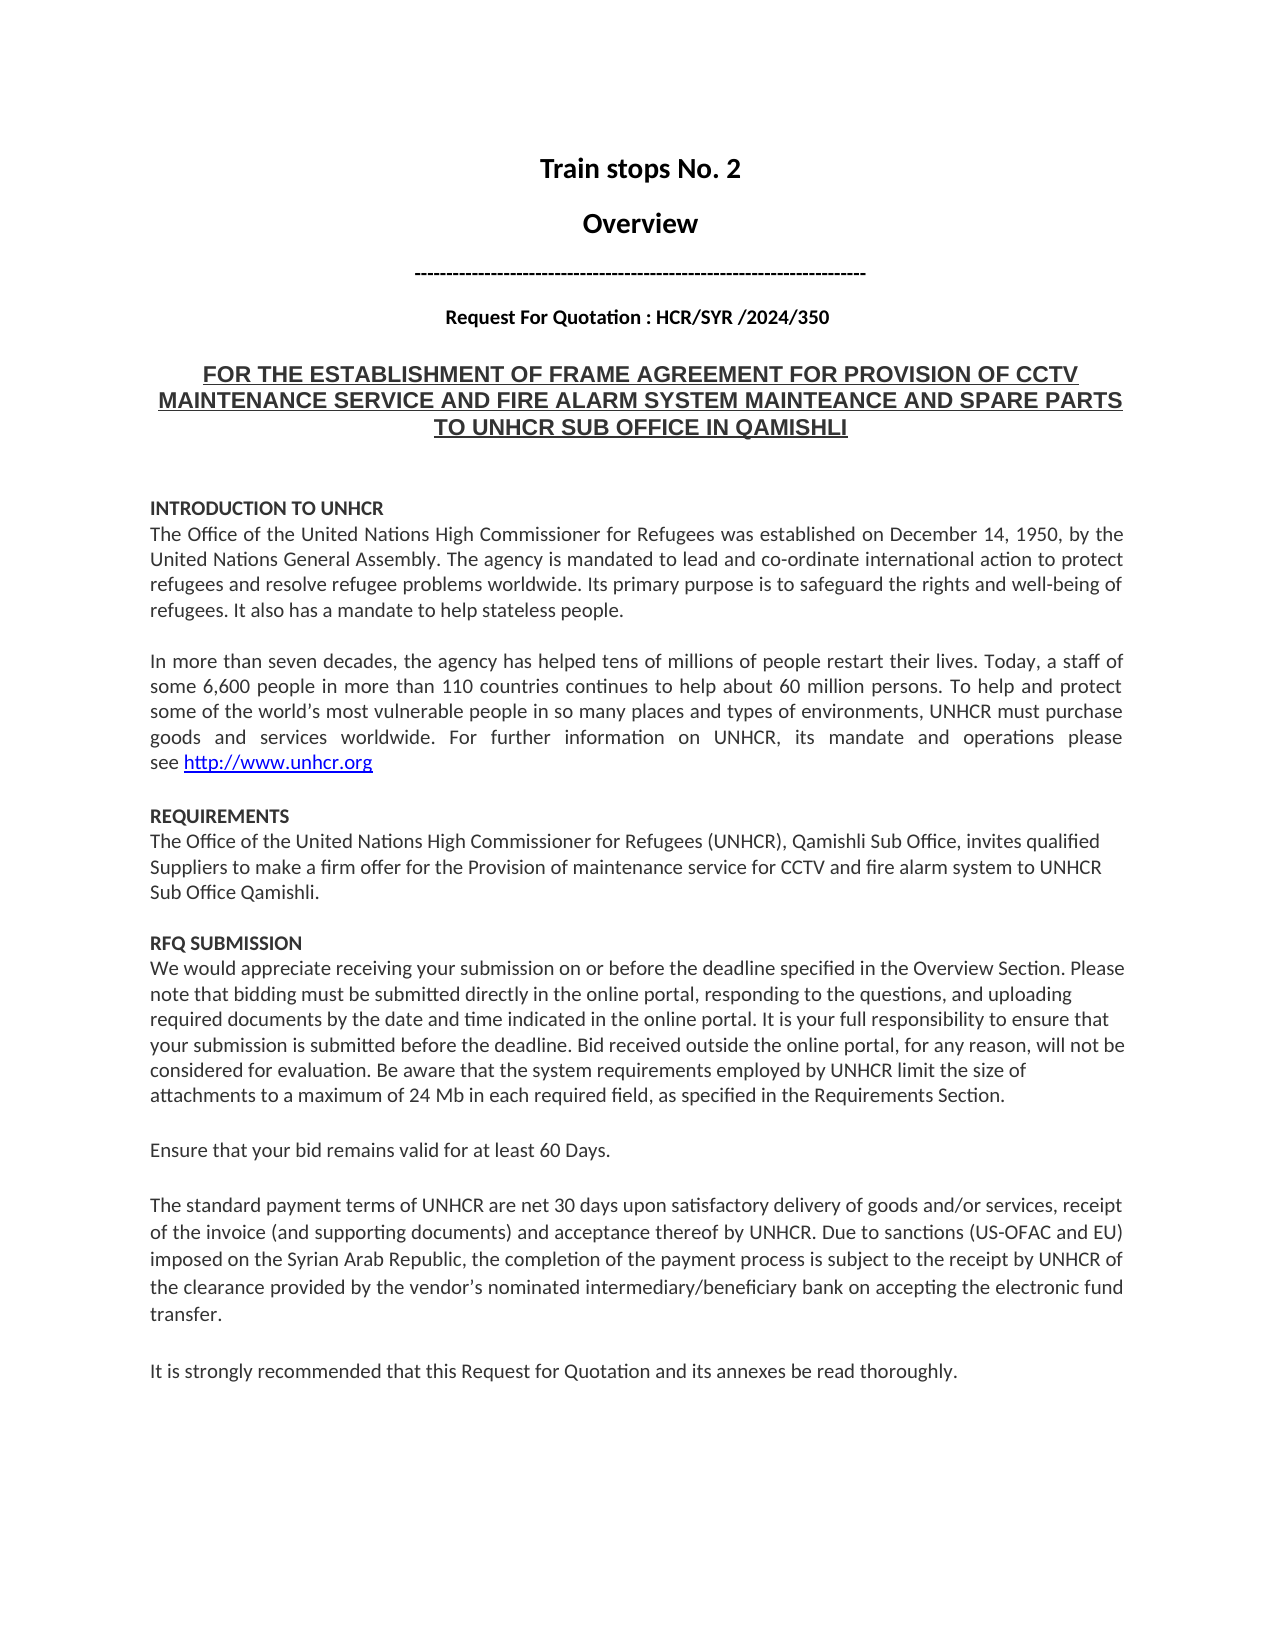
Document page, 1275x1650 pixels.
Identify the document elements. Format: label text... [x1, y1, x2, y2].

text Overview [150, 205, 1131, 241]
text FOR THE ESTABLISHMENT OF FRAME AGREEMENT FOR PROVISION OF CCTV MAINTENANCE SERVICE AND FIRE ALARM SYSTEM MAINTEANCE AND SPARE PARTS TO UNHCR SUB OFFICE IN QAMISHLI [150, 361, 1131, 440]
text INTRODUCTION TO UNHCR [150, 495, 1131, 521]
text The Office of the United Nations High Commissioner for Refugees (UNHCR), Qamishli Sub Office, invites qualified Suppliers to make a firm offer for the Provision of maintenance service for CCTV and fire alarm system to UNHCR Sub Office Qamishli. [150, 828, 1125, 905]
text ----------------------------------------------------------------------- [150, 260, 1131, 286]
text It is strongly recommended that this Request for Quotation and its annexes be read thoroughly. [150, 1358, 1125, 1383]
text REQUIREMENTS [150, 803, 1125, 828]
text We would appreciate receiving your submission on or before the deadline specified in the Overview Section. Please note that bidding must be submitted directly in the online portal, responding to the questions, and uploading required documents by the date and time indicated in the online portal. It is your full responsibility to ensure that your submission is submitted before the deadline. Bid received outside the online portal, for any reason, will not be considered for evaluation. Be aware that the system requirements employed by UNHCR limit the size of attachments to a maximum of 24 Mb in each required field, as specified in the Requirements Section. [150, 956, 1131, 1108]
text Request For Quotation : HCR/SYR /2024/350 [150, 304, 1125, 330]
text The Office of the United Nations High Commissioner for Refugees was established on December 14, 1950, by the United Nations General Assembly. The agency is mandated to lead and co-ordinate international action to protect refugees and resolve refugee problems worldwide. Its primary purpose is to safeguard the rights and well-being of refugees. It also has a mandate to help stateless people. [150, 521, 1125, 622]
text Train stops No. 2 [150, 150, 1131, 186]
text Ensure that your bid remains valid for at least 60 Days. [150, 1137, 1125, 1163]
text The standard payment terms of UNHCR are net 30 days upon satisfactory delivery of goods and/or services, receipt of the invoice (and supporting documents) and acceptance thereof by UNHCR. Due to sanctions (US-OFAC and EU) imposed on the Syrian Arab Republic, the completion of the payment process is subject to the receipt by UNHCR of the clearance provided by the vendor’s nominated intermediary/beneficiary bank on accepting the electronic fund transfer. [150, 1192, 1125, 1327]
text RFQ SUBMISSION [150, 930, 1131, 956]
text In more than seven decades, the agency has helped tens of millions of people restart their lives. Today, a staff of some 6,600 people in more than 110 countries continues to help about 60 million persons. To help and protect some of the world’s most vulnerable people in so many places and types of environments, UNHCR must purchase goods and services worldwide. For further information on UNHCR, its mandate and operations please see http://www.unhcr.org [150, 648, 1125, 775]
